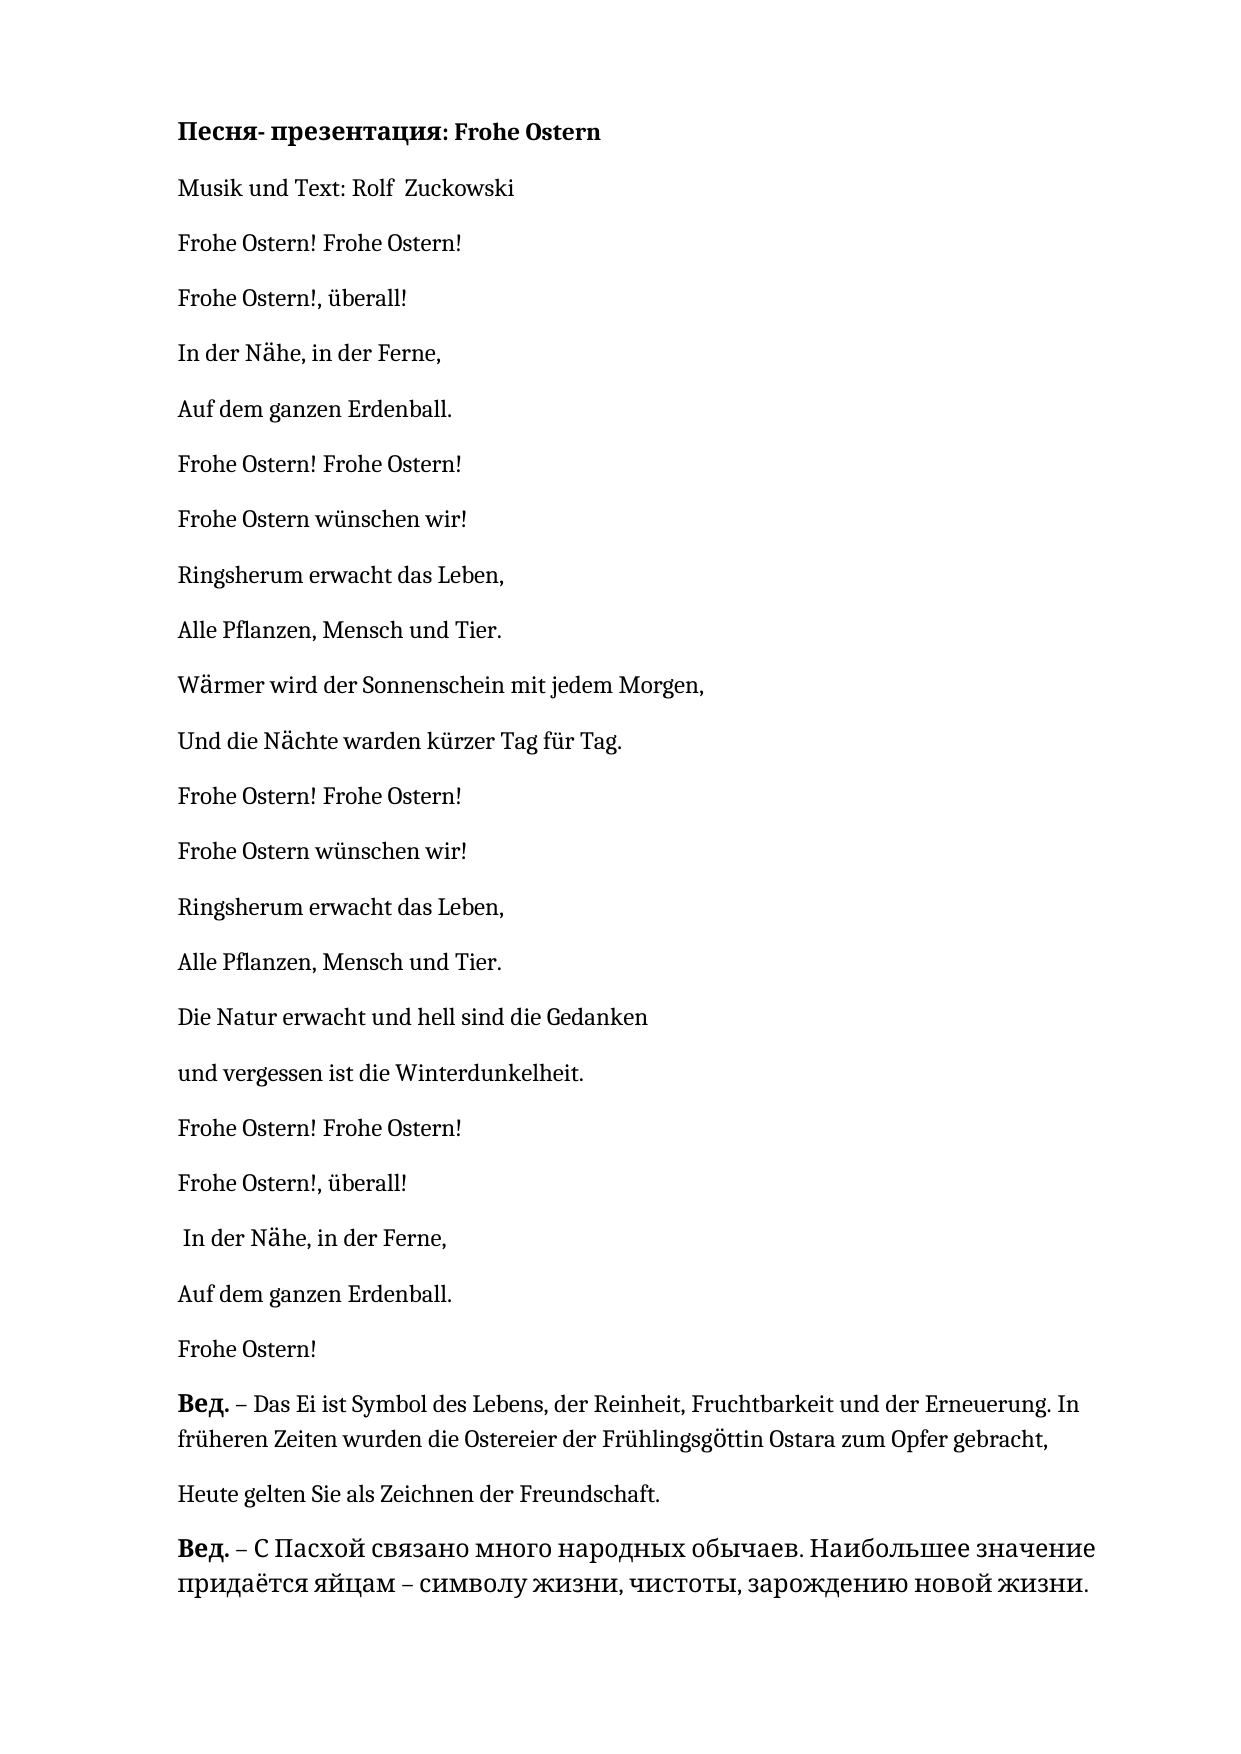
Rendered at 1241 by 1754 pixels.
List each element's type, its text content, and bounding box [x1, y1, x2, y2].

text Frohe Ostern! Frohe Ostern! [177, 229, 1152, 257]
text Frohe Ostern! Frohe Ostern! [177, 782, 1152, 811]
text Песня- презентация: Frohe Ostern [177, 118, 1152, 147]
text Frohe Ostern!, überall! [177, 284, 1152, 313]
text Ringsherum erwacht das Leben, [177, 892, 1152, 921]
text Und die Nӓchte warden kürzer Tag für Tag. [177, 727, 1152, 755]
text Auf dem ganzen Erdenball. [177, 395, 1152, 423]
text Musik und Text: Rolf Zuckowski [177, 173, 1152, 202]
text Frohe Ostern! [177, 1335, 1152, 1364]
text Frohe Ostern! Frohe Ostern! [177, 1114, 1152, 1142]
text Wӓrmer wird der Sonnenschein mit jedem Morgen, [177, 671, 1152, 700]
text Ringsherum erwacht das Leben, [177, 561, 1152, 589]
text und vergessen ist die Winterdunkelheit. [177, 1058, 1152, 1087]
text In der Nӓhe, in der Ferne, [177, 1224, 1152, 1253]
text Die Natur erwacht und hell sind die Gedanken [177, 1003, 1152, 1032]
text Frohe Ostern!, überall! [177, 1169, 1152, 1198]
text Вед. – С Пасхой связано много народных обычаев. Наибольшее значение придаётся яйцам – символу жизни, чистоты, зарождению новой жизни. [177, 1535, 1152, 1599]
text In der Nӓhe, in der Ferne, [177, 339, 1152, 368]
text Frohe Ostern wünschen wir! [177, 837, 1152, 866]
text Frohe Ostern! Frohe Ostern! [177, 450, 1152, 479]
text Frohe Ostern wünschen wir! [177, 505, 1152, 534]
text Alle Pflanzen, Mensch und Tier. [177, 616, 1152, 645]
text Heute gelten Sie als Zeichnen der Freundschaft. [177, 1480, 1152, 1509]
text Auf dem ganzen Erdenball. [177, 1280, 1152, 1308]
text Alle Pflanzen, Mensch und Tier. [177, 948, 1152, 977]
text Вед. – Das Ei ist Symbol des Lebens, der Reinheit, Fruchtbarkeit und der Erneuerung. In früheren Zeiten wurden die Ostereier der Frühlingsgӧttin Ostara zum Opfer gebracht, [177, 1390, 1152, 1453]
